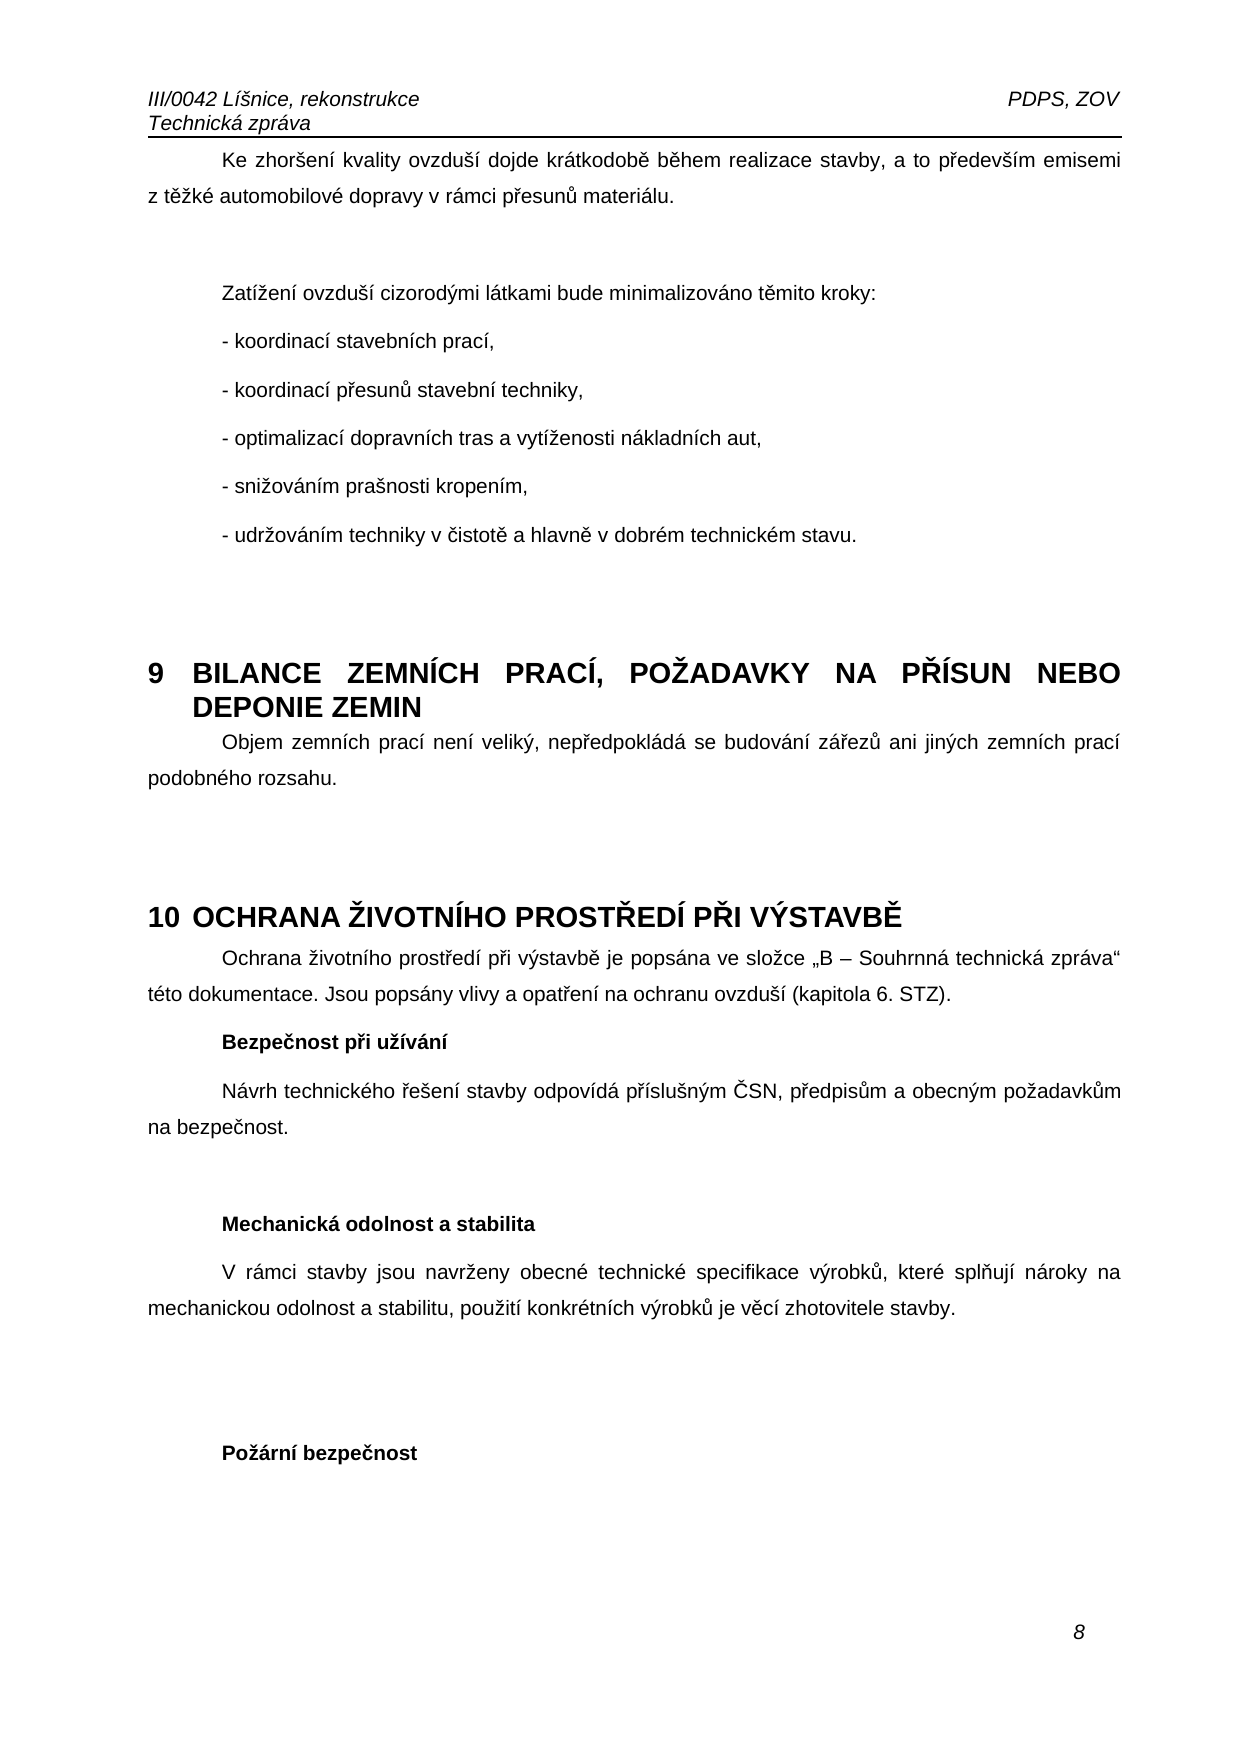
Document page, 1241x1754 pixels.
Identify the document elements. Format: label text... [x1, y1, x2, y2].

subtitle Ochrana životního prostředí při výstavbě [148, 900, 1122, 933]
text Ochrana životního prostředí při výstavbě je popsána ve složce „B – Souhrnná technická zpráva“ této dokumentace. Jsou popsány vlivy a opatření na ochranu ovzduší (kapitola 6. STZ). [148, 946, 1122, 1006]
text Zatížení ovzduší cizorodými látkami bude minimalizováno těmito kroky: [148, 281, 1122, 304]
text - optimalizací dopravních tras a vytíženosti nákladních aut, [148, 426, 1122, 450]
text Návrh technického řešení stavby odpovídá příslušným ČSN, předpisům a obecným požadavkům na bezpečnost. [148, 1078, 1122, 1138]
subtitle Bilance zemních prací, požadavky na přísun nebo deponie zemin [148, 657, 1122, 724]
text - koordinací stavebních prací, [148, 329, 1122, 353]
text Požární bezpečnost [148, 1441, 1122, 1465]
text Ke zhoršení kvality ovzduší dojde krátkodobě během realizace stavby, a to především emisemi z těžké automobilové dopravy v rámci přesunů materiálu. [148, 148, 1122, 208]
text Objem zemních prací není veliký, nepředpokládá se budování zářezů ani jiných zemních prací podobného rozsahu. [148, 730, 1122, 790]
text - koordinací přesunů stavební techniky, [148, 377, 1122, 401]
text Mechanická odolnost a stabilita [148, 1211, 1122, 1235]
text Bezpečnost při užívání [148, 1030, 1122, 1054]
text V rámci stavby jsou navrženy obecné technické specifikace výrobků, které splňují nároky na mechanickou odolnost a stabilitu, použití konkrétních výrobků je věcí zhotovitele stavby. [148, 1260, 1122, 1320]
text - snižováním prašnosti kropením, [148, 474, 1122, 498]
text - udržováním techniky v čistotě a hlavně v dobrém technickém stavu. [148, 523, 1122, 547]
